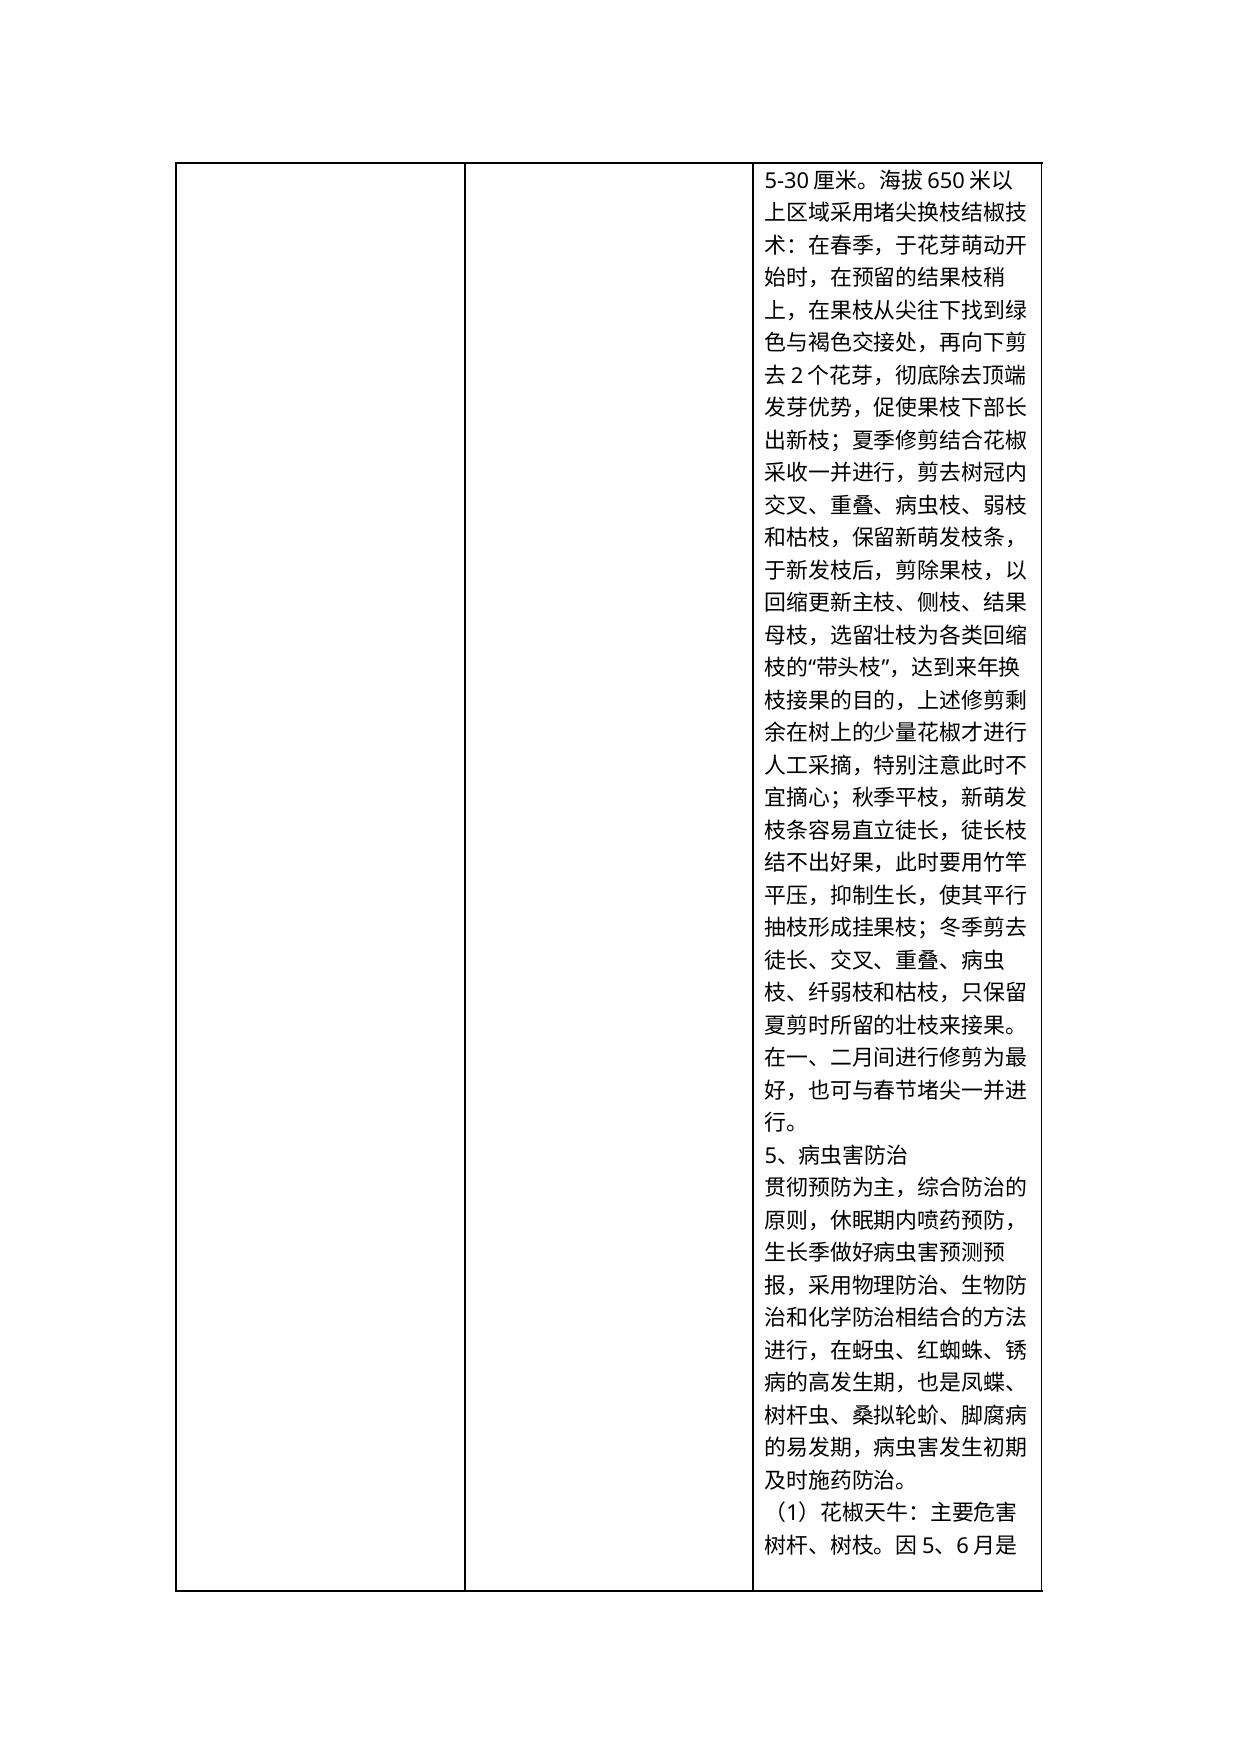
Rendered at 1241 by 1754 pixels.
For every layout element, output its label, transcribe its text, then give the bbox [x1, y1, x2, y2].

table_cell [754, 164, 1041, 1590]
table_cell 1 [177, 164, 464, 1590]
table_cell [466, 164, 752, 1590]
